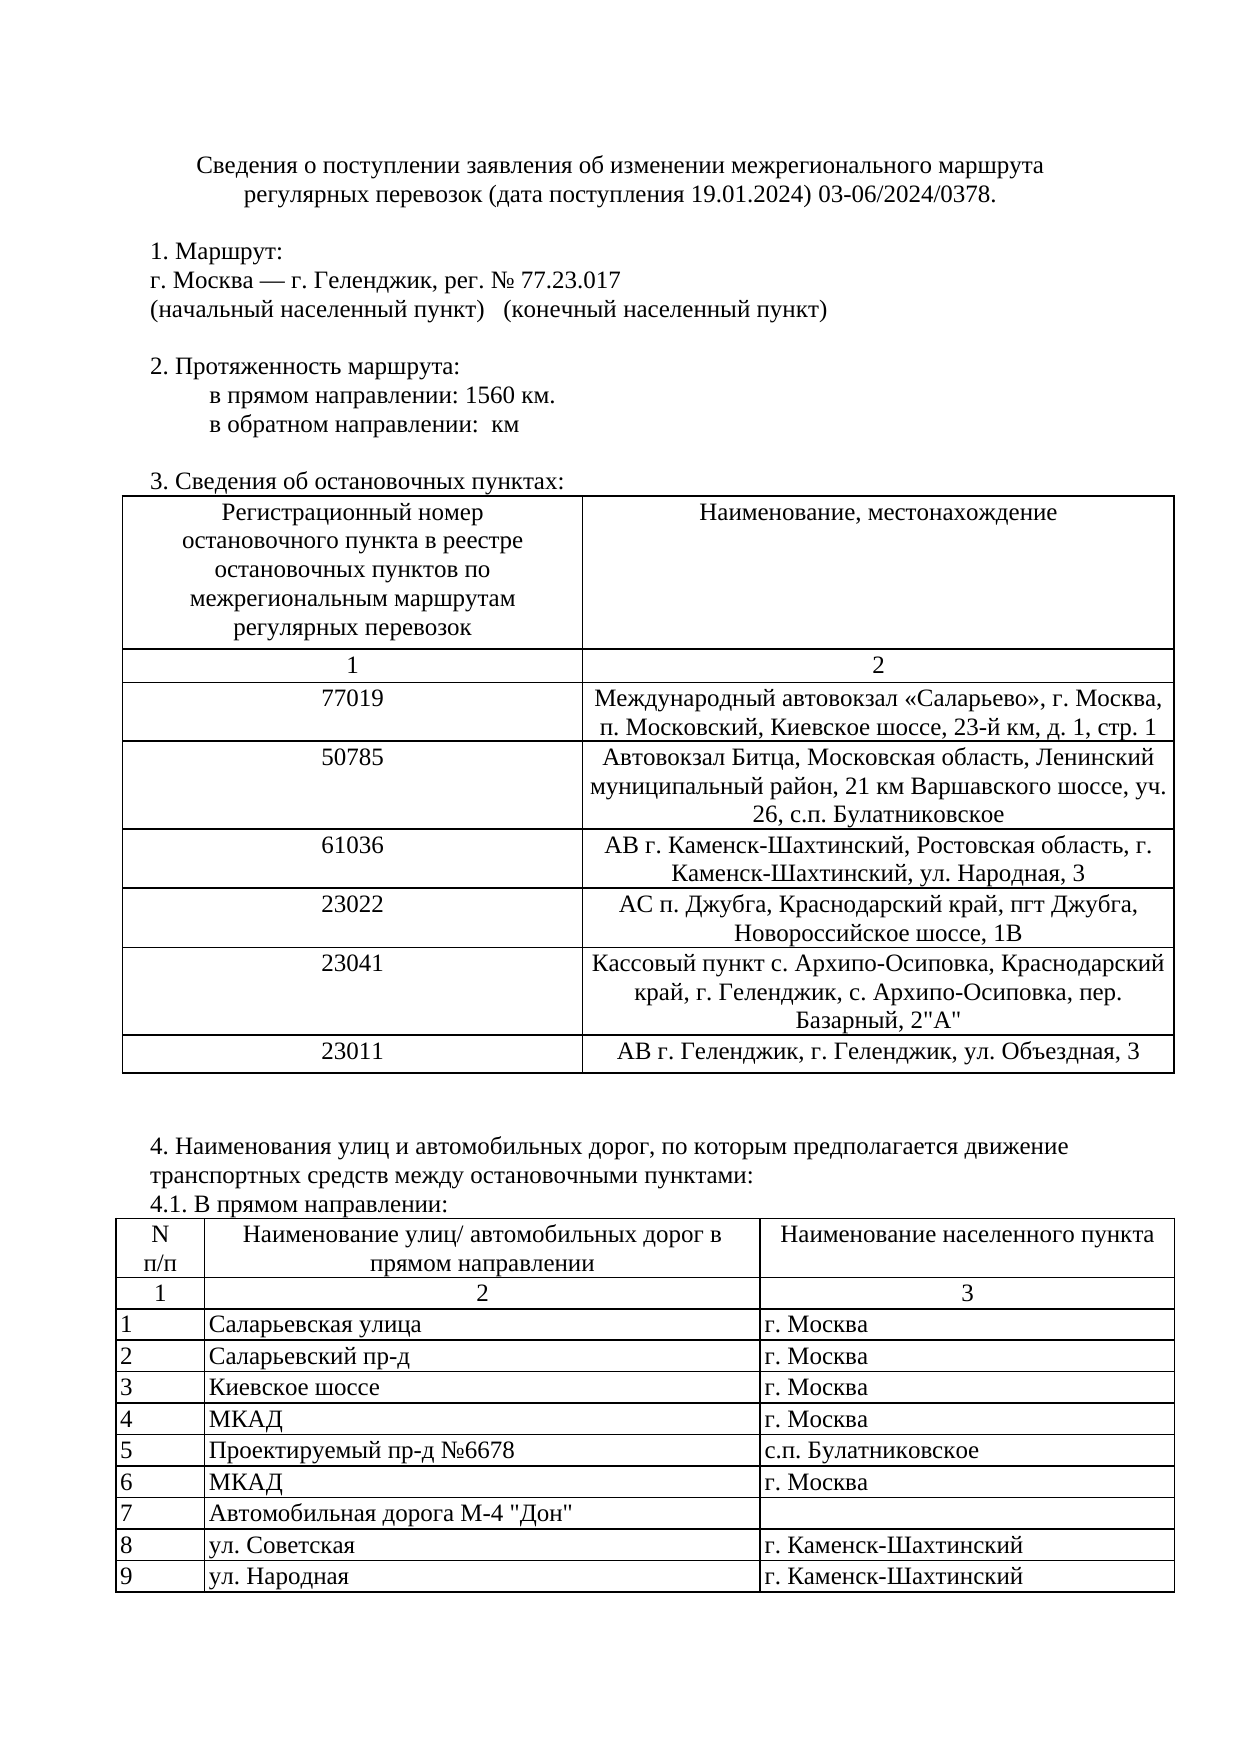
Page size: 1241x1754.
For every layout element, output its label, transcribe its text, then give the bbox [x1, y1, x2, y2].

table_cell 77019 [123, 683, 582, 740]
table_cell Киевское шоссе [205, 1372, 759, 1402]
table_cell 8 [117, 1530, 204, 1559]
table_cell г. Москва [761, 1372, 1174, 1402]
table_cell 9 [117, 1561, 204, 1591]
table_cell Автовокзал Битца, Московская область, Ленинский муниципальный район, 21 км Варшавского шоссе, уч. 26, с.п. Булатниковское [583, 742, 1173, 828]
table_cell [761, 1498, 1174, 1528]
text 3. Сведения об остановочных пунктах: [150, 466, 1090, 495]
text 4. Наименования улиц и автомобильных дорог, по которым предполагается движение транспортных средств между остановочными пунктами: [150, 1131, 1090, 1189]
table_header Наименование, местонахождение [583, 497, 1173, 648]
table_cell с.п. Булатниковское [761, 1435, 1174, 1465]
table_cell г. Москва [761, 1341, 1174, 1371]
table_cell 23041 [123, 948, 582, 1034]
table_cell 4 [117, 1404, 204, 1434]
table_cell 61036 [123, 830, 582, 887]
table_cell АВ г. Геленджик, г. Геленджик, ул. Объездная, 3 [583, 1036, 1173, 1072]
text 4.1. В прямом направлении: [150, 1189, 1090, 1217]
table_cell 7 [117, 1498, 204, 1528]
table_cell Проектируемый пр-д №6678 [205, 1435, 759, 1465]
table_cell ул. Советская [205, 1530, 759, 1559]
table_cell Саларьевская улица [205, 1310, 759, 1339]
table_cell г. Москва [761, 1467, 1174, 1497]
text (начальный населенный пункт) (конечный населенный пункт) [150, 294, 1090, 322]
table_cell МКАД [205, 1404, 759, 1434]
table_cell Кассовый пункт с. Архипо-Осиповка, Краснодарский край, г. Геленджик, с. Архипо-Осиповка, пер. Базарный, 2"А" [583, 948, 1173, 1034]
text в прямом направлении: 1560 км. [150, 380, 1090, 409]
table_cell АС п. Джубга, Краснодарский край, пгт Джубга, Новороссийское шоссе, 1В [583, 889, 1173, 946]
table_cell 2 [205, 1278, 759, 1308]
table_cell 6 [117, 1467, 204, 1497]
text в обратном направлении: км [150, 409, 1090, 437]
table_cell 2 [583, 650, 1173, 681]
text 2. Протяженность маршрута: [150, 351, 1090, 380]
table_cell 1 [117, 1278, 204, 1308]
table_cell Международный автовокзал «Саларьево», г. Москва, п. Московский, Киевское шоссе, 23-й км, д. 1, стр. 1 [583, 683, 1173, 740]
text 1. Маршрут: [150, 236, 1090, 265]
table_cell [761, 1561, 1174, 1591]
text Сведения о поступлении заявления об изменении межрегионального маршрута регулярных перевозок (дата поступления 19.01.2024) 03-06/2024/0378. [150, 150, 1090, 207]
table_cell ул. Народная [205, 1561, 759, 1591]
table_cell 1 [117, 1310, 204, 1339]
table_header Наименование улиц/ автомобильных дорог в прямом направлении [205, 1219, 759, 1276]
table_cell 2 [117, 1341, 204, 1371]
table_cell АВ г. Каменск-Шахтинский, Ростовская область, г. Каменск-Шахтинский, ул. Народная, 3 [583, 830, 1173, 887]
table_cell МКАД [205, 1467, 759, 1497]
table_header N п/п [117, 1219, 204, 1276]
table_cell 23022 [123, 889, 582, 946]
table_cell Саларьевский пр-д [205, 1341, 759, 1371]
table_cell 1 [123, 650, 582, 681]
table_cell 50785 [123, 742, 582, 828]
table_header Наименование населенного пункта [761, 1219, 1174, 1276]
table_cell 3 [761, 1278, 1174, 1308]
text г. Москва — г. Геленджик, рег. № 77.23.017 [150, 265, 1090, 294]
table_cell 23011 [123, 1036, 582, 1072]
table_cell Автомобильная дорога М-4 "Дон" [205, 1498, 759, 1528]
table_cell 5 [117, 1435, 204, 1465]
table_header Регистрационный номер остановочного пункта в реестре остановочных пунктов по межрегиональным маршрутам регулярных перевозок [123, 497, 582, 648]
table_cell г. Москва [761, 1404, 1174, 1434]
table_cell г. Москва [761, 1310, 1174, 1339]
table_cell г. Каменск-Шахтинский [761, 1530, 1174, 1559]
table_cell 3 [117, 1372, 204, 1402]
